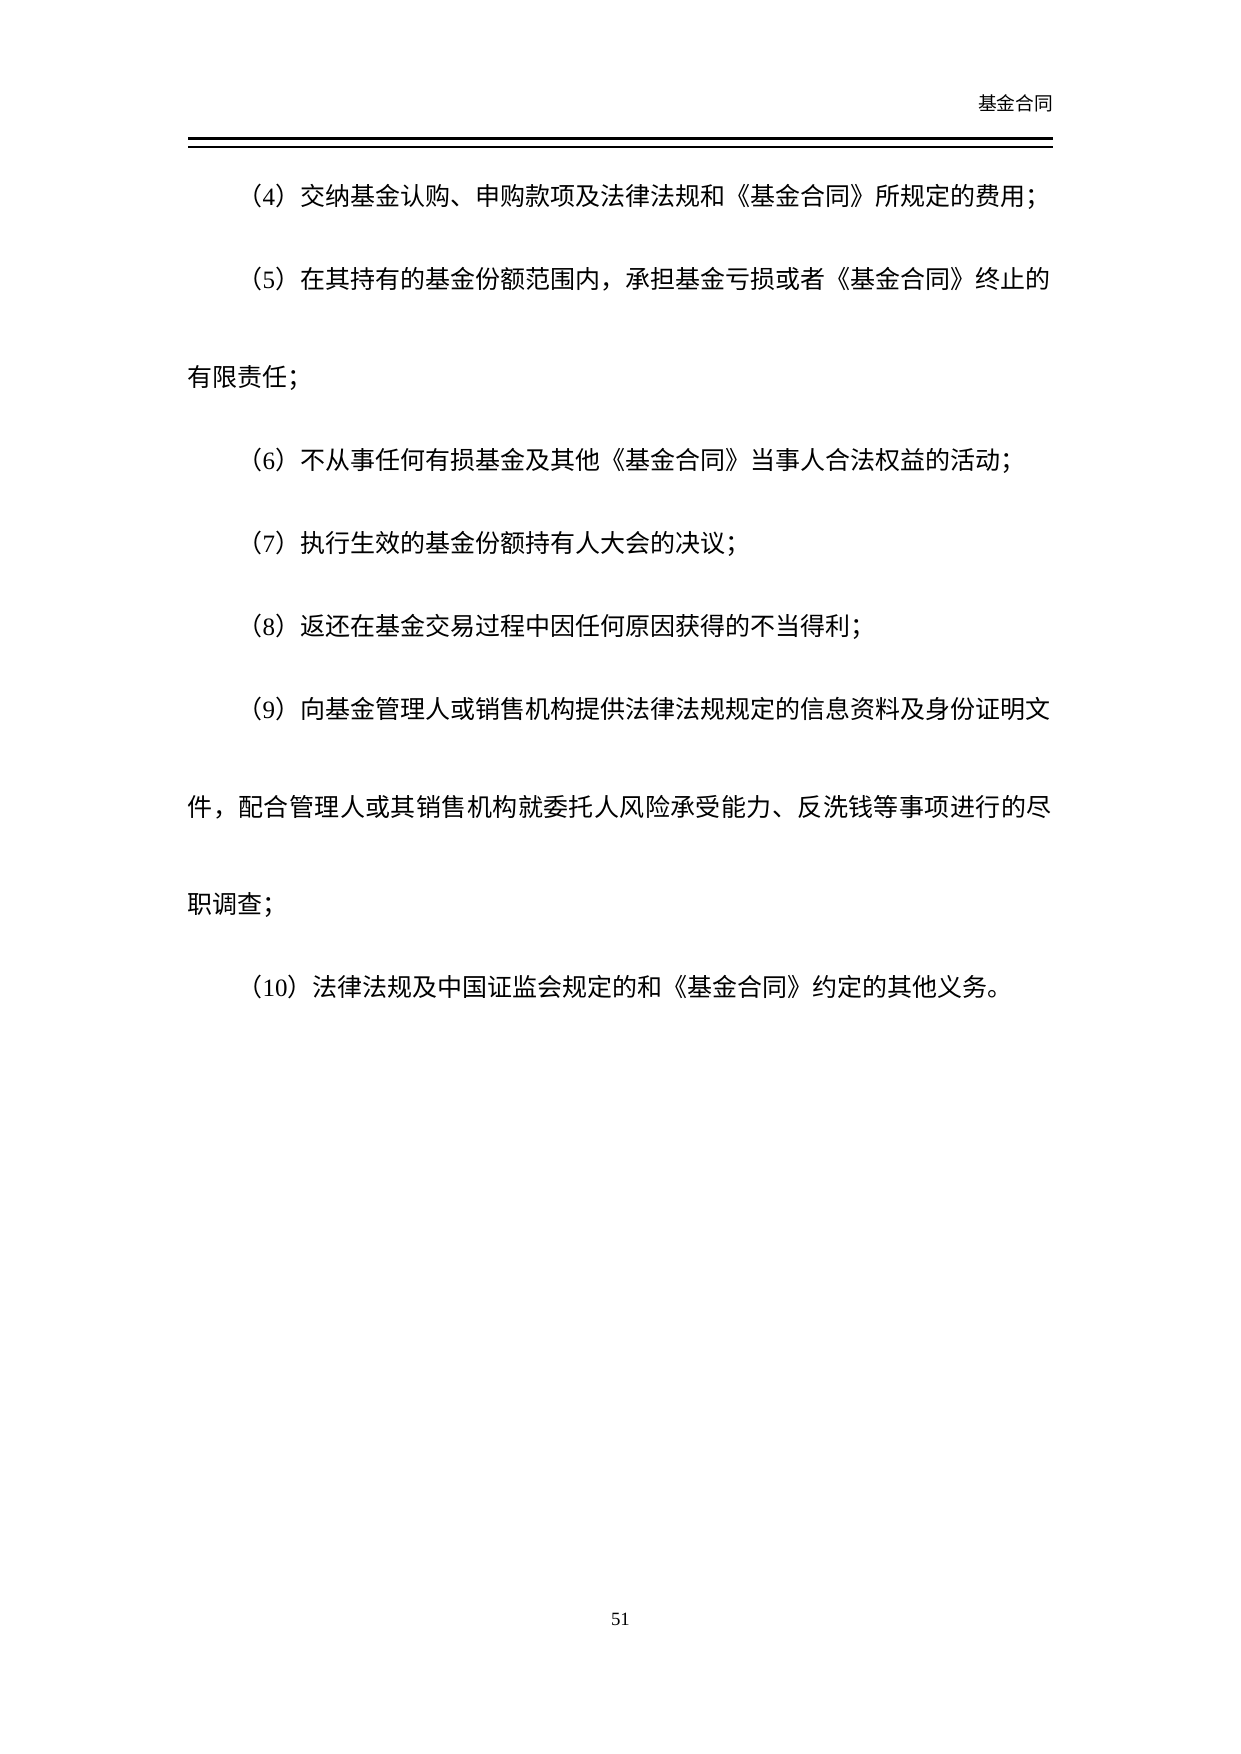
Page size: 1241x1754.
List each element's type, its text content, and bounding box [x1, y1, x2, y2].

text （4）交纳基金认购、申购款项及法律法规和《基金合同》所规定的费用； [187, 162, 1053, 227]
text （7）执行生效的基金份额持有人大会的决议； [187, 509, 1053, 574]
text （8）返还在基金交易过程中因任何原因获得的不当得利； [187, 592, 1053, 657]
text （10）法律法规及中国证监会规定的和《基金合同》约定的其他义务。 [187, 953, 1053, 1018]
text （6）不从事任何有损基金及其他《基金合同》当事人合法权益的活动； [187, 426, 1053, 491]
text （9）向基金管理人或销售机构提供法律法规规定的信息资料及身份证明文件，配合管理人或其销售机构就委托人风险承受能力、反洗钱等事项进行的尽职调查； [187, 675, 1053, 935]
text （5）在其持有的基金份额范围内，承担基金亏损或者《基金合同》终止的有限责任； [187, 245, 1053, 408]
